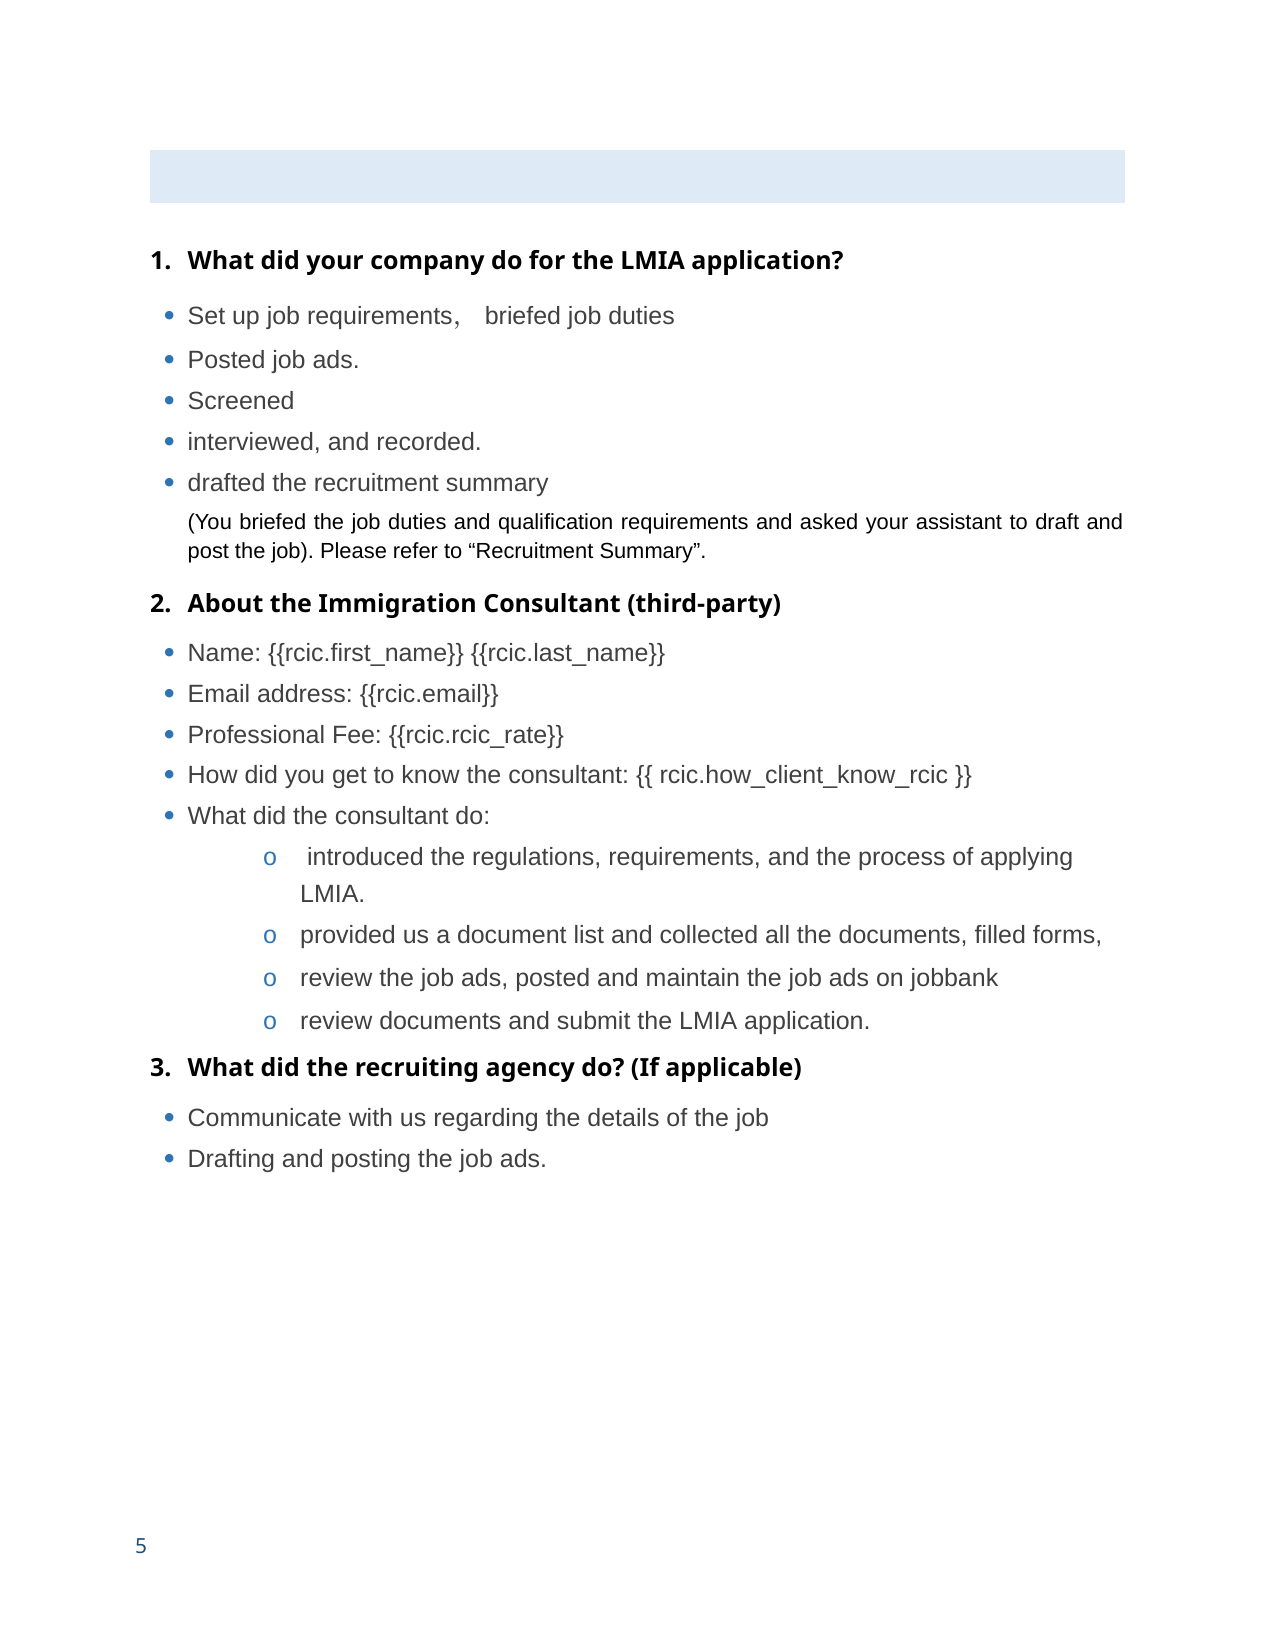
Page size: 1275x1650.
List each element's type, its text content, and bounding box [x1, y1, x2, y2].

list provided us a document list and collected all the documents, filled forms, [262, 919, 1125, 951]
list review documents and submit the LMIA application. [262, 1006, 1125, 1037]
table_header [210, 150, 1125, 203]
list Drafting and posting the job ads. [165, 1144, 1125, 1173]
list Posted job ads. [165, 345, 1125, 374]
list Name: {{rcic.first_name}} {{rcic.last_name}} [165, 638, 1125, 667]
list interviewed, and recorded. [165, 427, 1125, 456]
list What did the consultant do: [165, 801, 1125, 830]
list How did you get to know the consultant: {{ rcic.how_client_know_rcic }} [165, 761, 1125, 789]
list Screened [165, 386, 1125, 415]
list What did the recruiting agency do? (If applicable) [150, 1049, 1125, 1084]
list introduced the regulations, requirements, and the process of applying LMIA. [262, 842, 1125, 908]
list What did your company do for the LMIA application? [150, 243, 1125, 277]
list Email address: {{rcic.email}} [165, 679, 1125, 708]
list drafted the recruitment summary [165, 468, 1125, 497]
list review the job ads, posted and maintain the job ads on jobbank [262, 963, 1125, 994]
list About the Immigration Consultant (third-party) [150, 585, 1125, 619]
list Communicate with us regarding the details of the job [165, 1103, 1125, 1132]
list Set up job requirements， briefed job duties [165, 296, 1125, 332]
list Professional Fee: {{rcic.rcic_rate}} [165, 720, 1125, 748]
text (You briefed the job duties and qualification requirements and asked your assistant to draft and post the job). Please refer to “Recruitment Summary”. [187, 508, 1125, 563]
table_header [150, 150, 210, 203]
